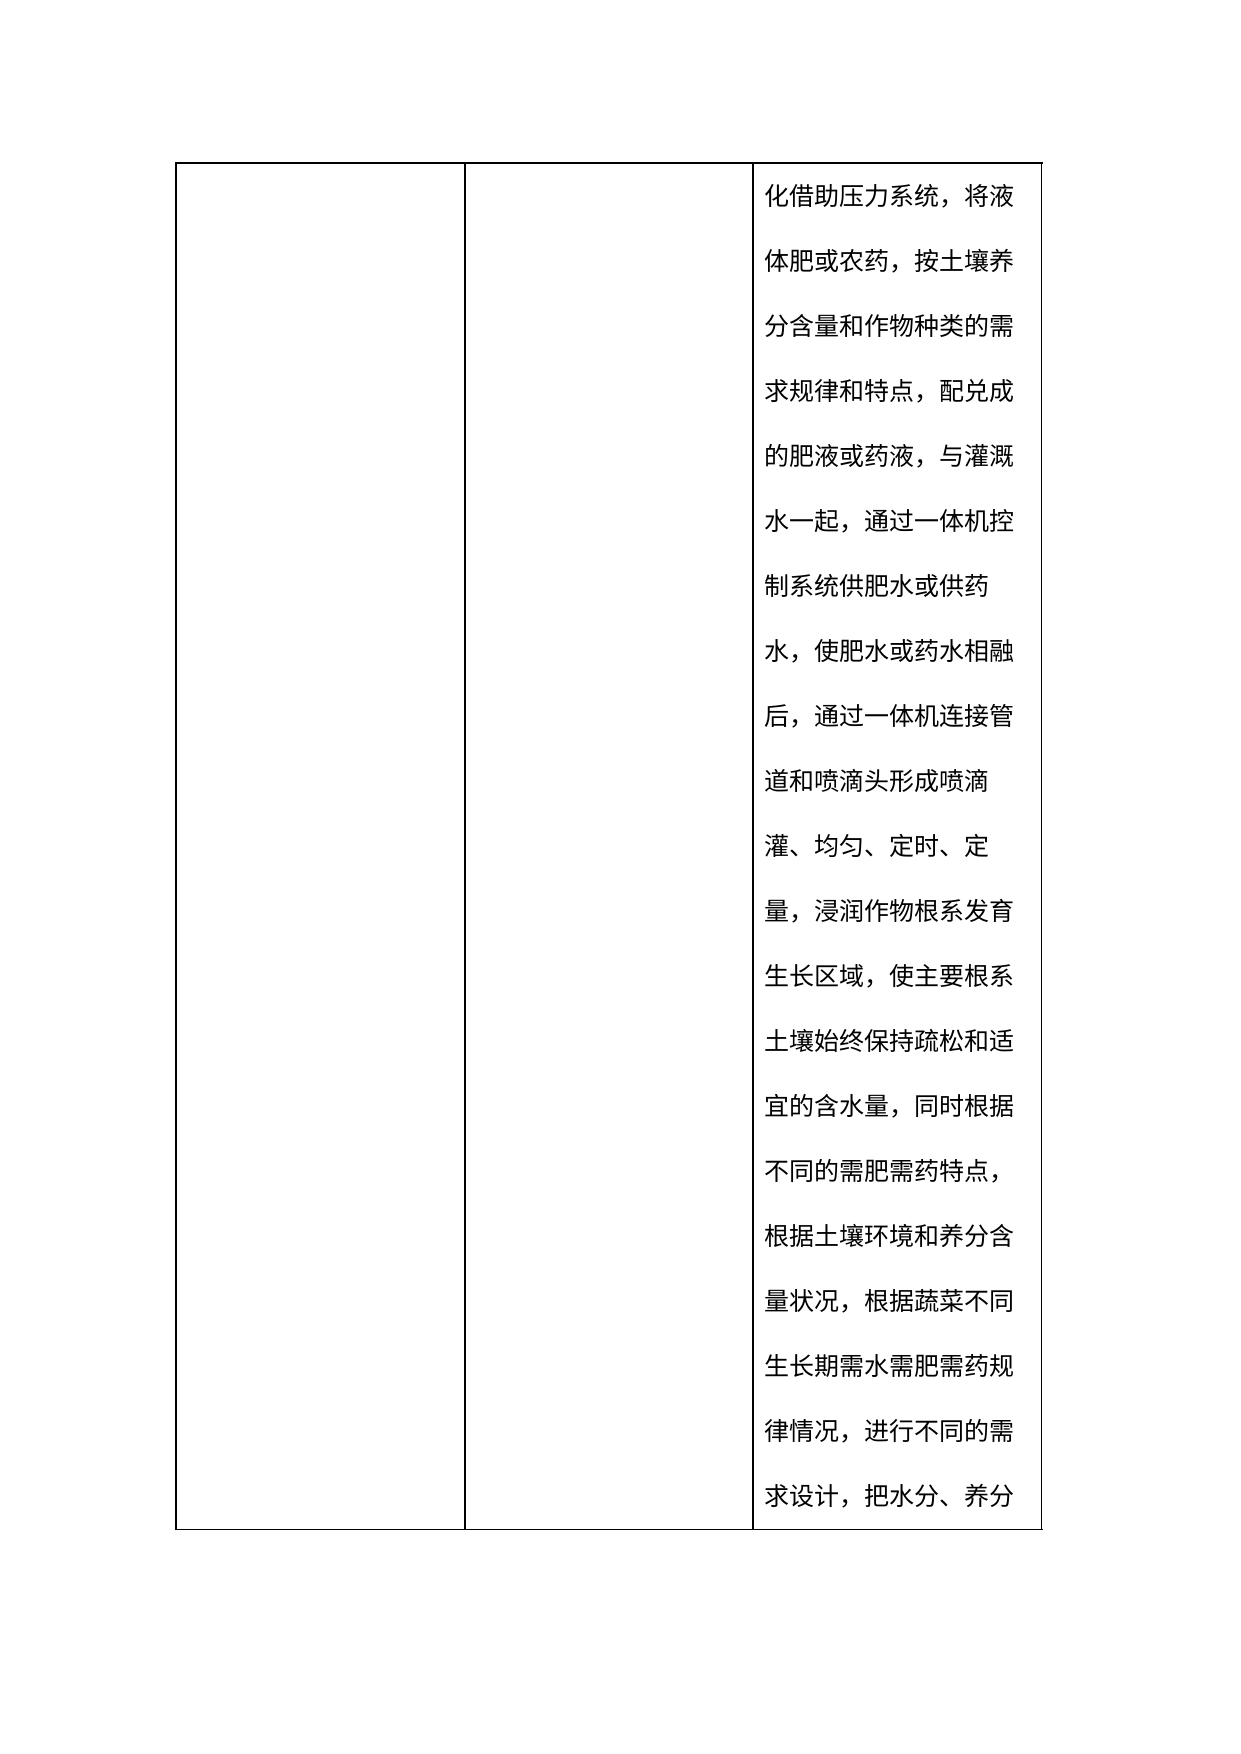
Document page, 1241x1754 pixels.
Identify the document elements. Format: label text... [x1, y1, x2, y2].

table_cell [754, 164, 1041, 1528]
table_cell 1 [466, 164, 752, 1528]
table_cell [177, 164, 464, 1528]
